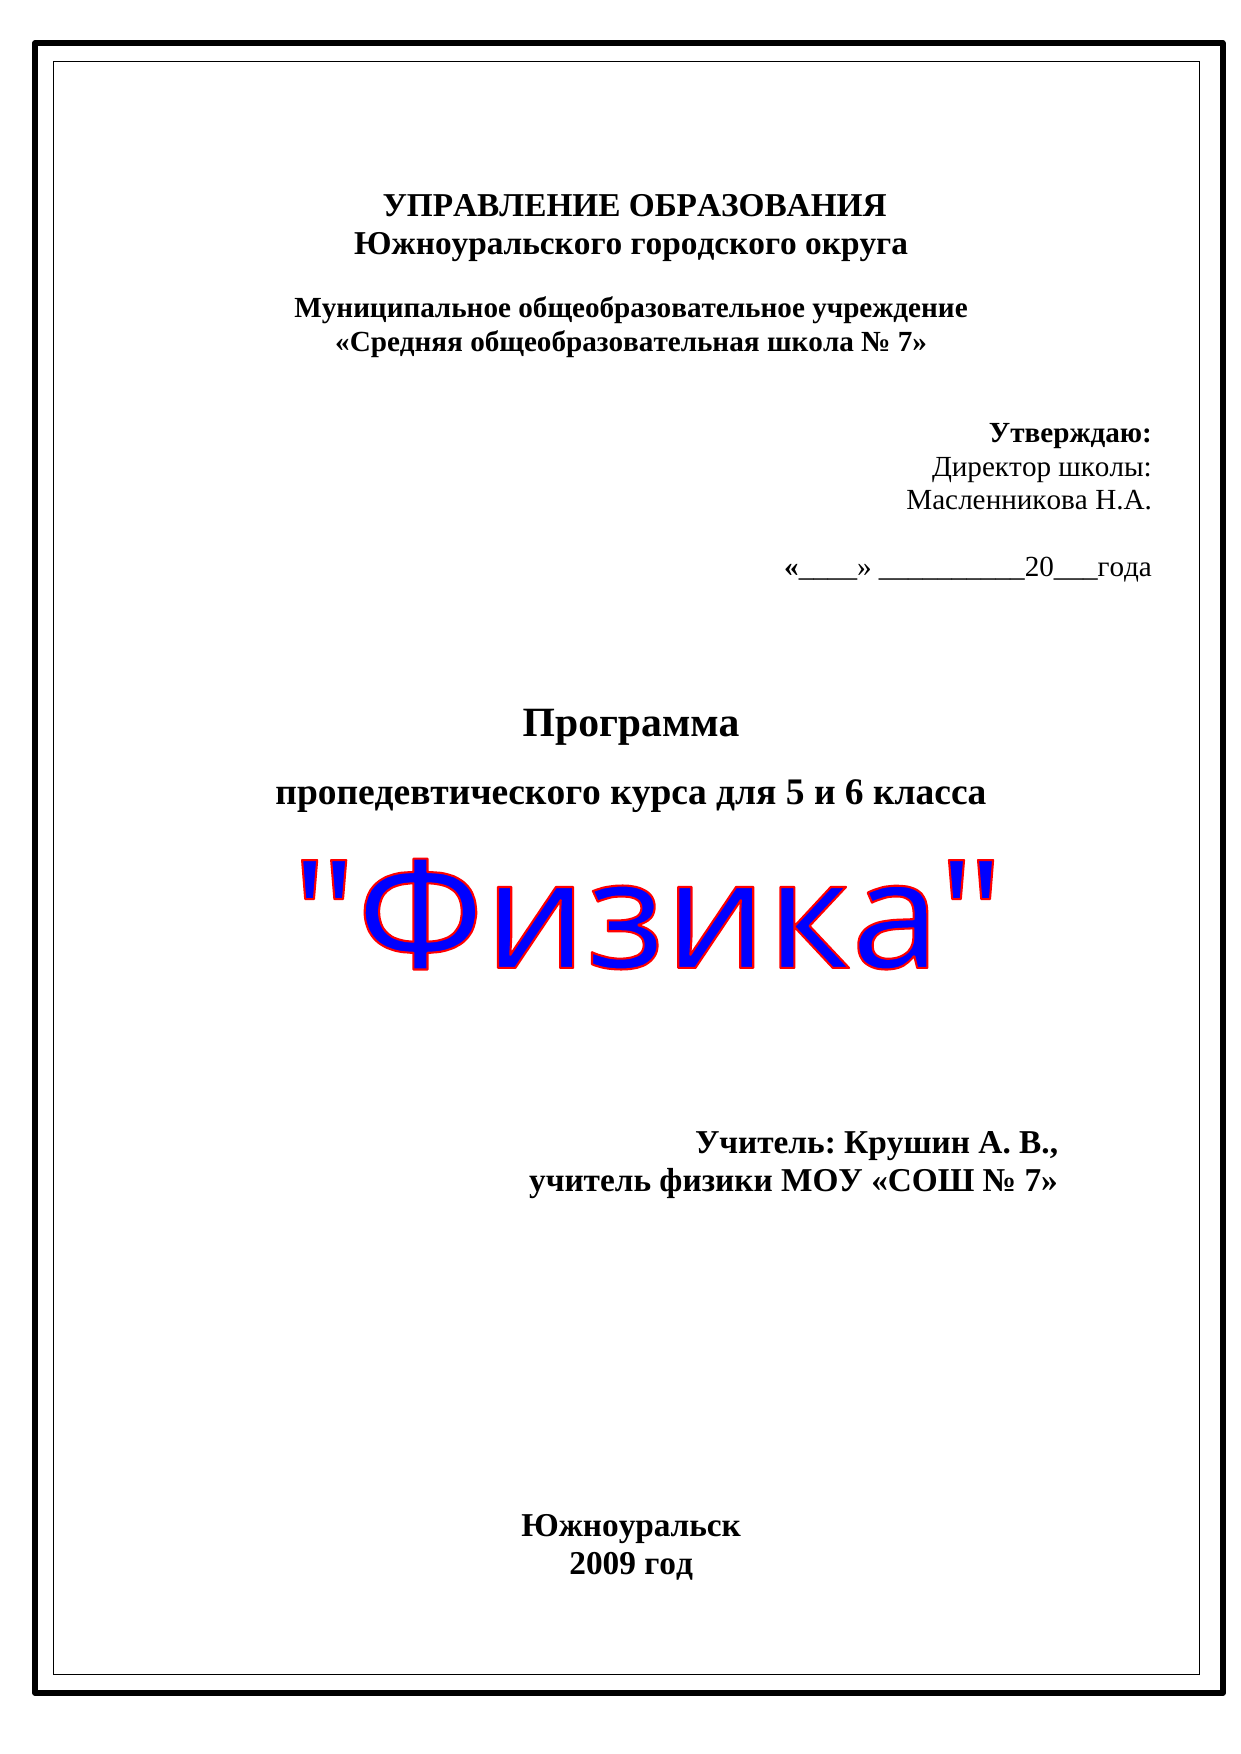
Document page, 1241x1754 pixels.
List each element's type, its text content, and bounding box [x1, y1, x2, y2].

text Масленникова Н.А. [148, 482, 1152, 516]
text Директор школы: [148, 449, 1152, 482]
text учитель физики МОУ «СОШ № 7» [148, 1160, 1058, 1199]
text 2009 год [148, 1544, 1058, 1582]
text Муниципальное общеобразовательное учреждение [148, 291, 1058, 324]
text «____» __________20___года [148, 549, 1152, 583]
text Утверждаю: [148, 415, 1152, 449]
text Учитель: Крушин А. В., [148, 1122, 1058, 1160]
text Южноуральского городского округа [148, 223, 1058, 262]
text пропедевтического курса для 5 и 6 класса [148, 770, 1058, 813]
text Программа [148, 698, 1058, 746]
text «Средняя общеобразовательная школа № 7» [148, 324, 1058, 358]
text УПРАВЛЕНИЕ ОБРАЗОВАНИЯ [148, 185, 1058, 223]
text Южноуральск [148, 1505, 1058, 1544]
